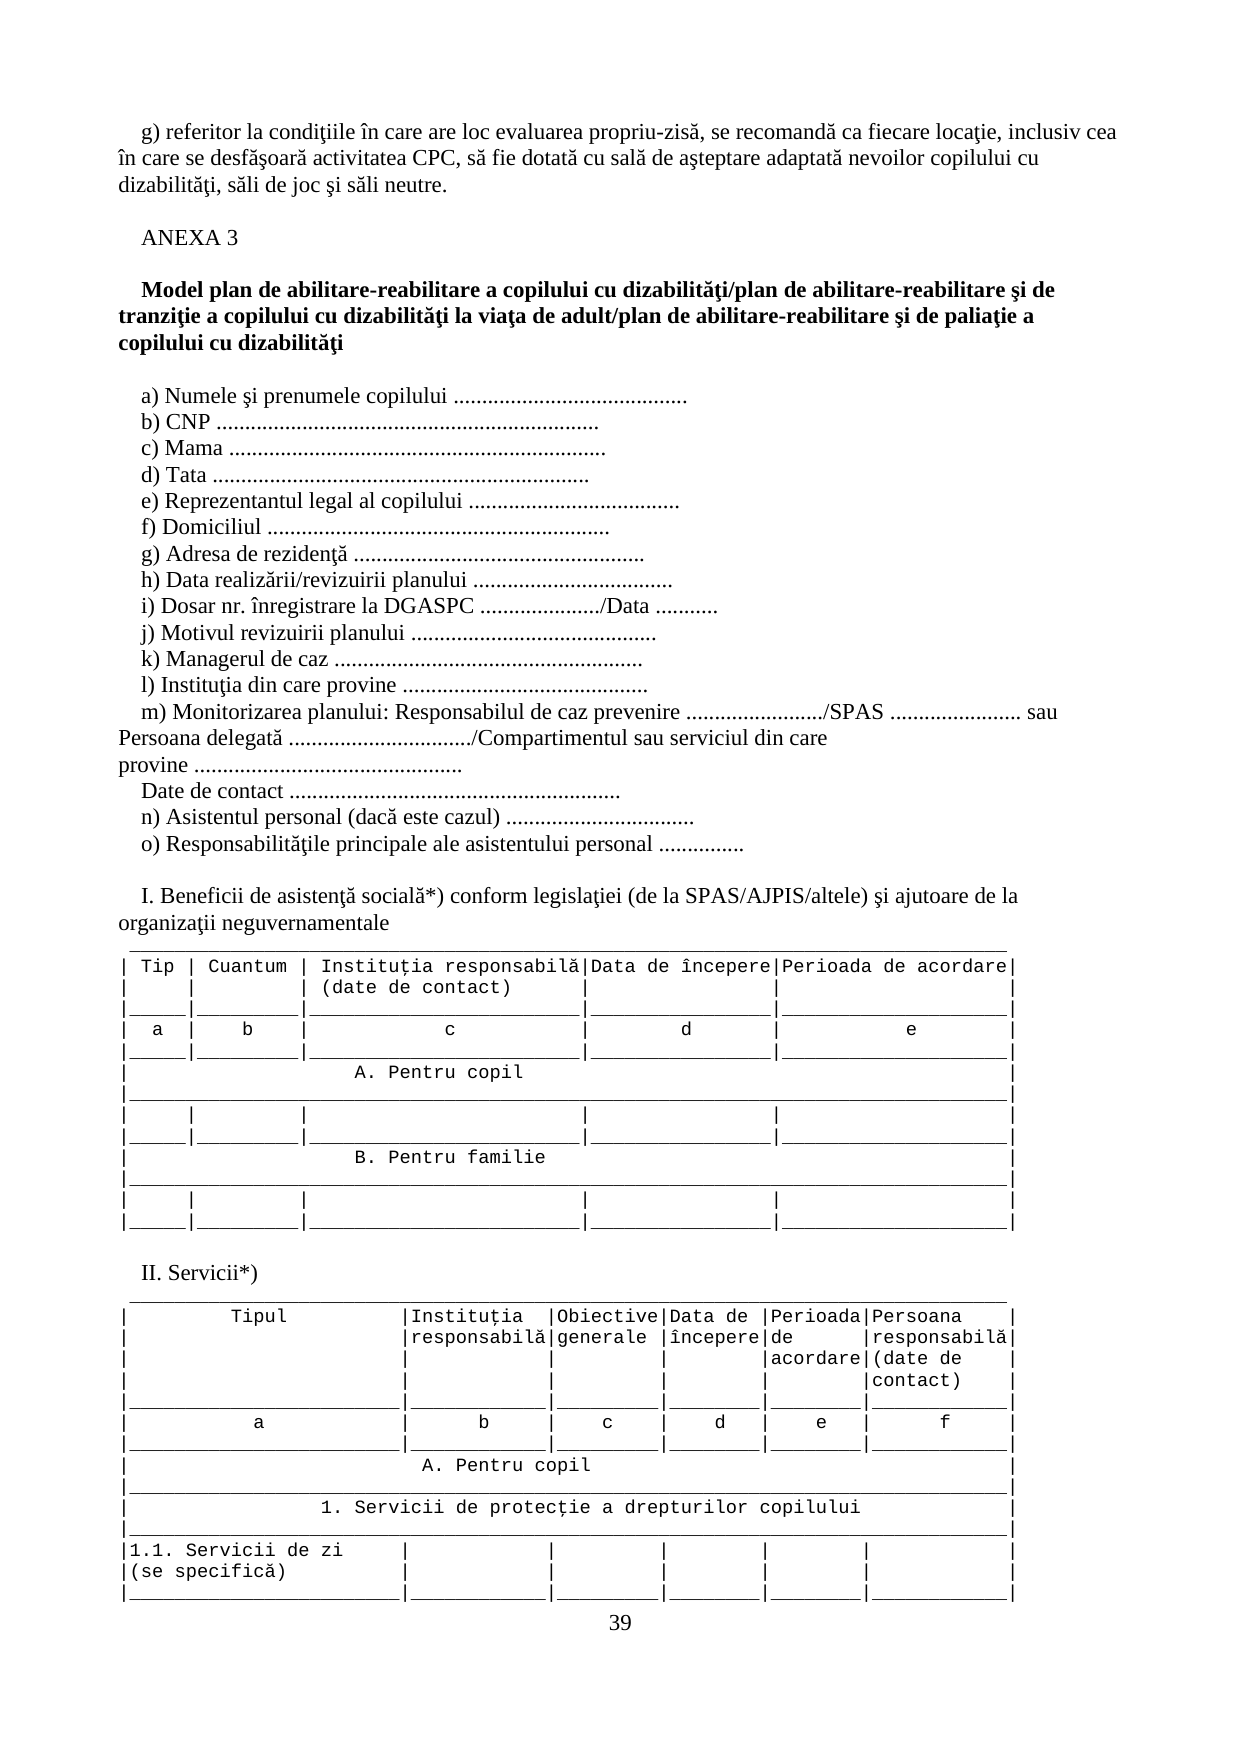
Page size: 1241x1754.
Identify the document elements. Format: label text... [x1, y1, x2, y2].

text |________________________|____________|_________|________|________|____________| [118, 1434, 1122, 1455]
text |_____|_________|________________________|________________|____________________| [118, 1126, 1122, 1148]
text l) Instituţia din care provine ........................................... [118, 672, 1122, 698]
text j) Motivul revizuirii planului ........................................... [118, 619, 1122, 645]
text Date de contact .......................................................... [118, 777, 1122, 803]
text | | | | | | [118, 1190, 1122, 1211]
text | B. Pentru familie | [118, 1148, 1122, 1169]
text n) Asistentul personal (dacă este cazul) ................................. [118, 803, 1122, 830]
text |1.1. Servicii de zi | | | | | | [118, 1540, 1122, 1562]
text |______________________________________________________________________________| [118, 1477, 1122, 1498]
text ______________________________________________________________________________ [118, 1285, 1122, 1307]
text | |responsabilă|generale |începere|de |responsabilă| [118, 1328, 1122, 1349]
text |(se specifică) | | | | | | [118, 1562, 1122, 1583]
text I. Beneficii de asistenţă socială*) conform legislaţiei (de la SPAS/AJPIS/altele) şi ajutoare de la organizaţii neguvernamentale [118, 882, 1122, 935]
text | A. Pentru copil | [118, 1455, 1122, 1477]
text |______________________________________________________________________________| [118, 1084, 1122, 1105]
text |______________________________________________________________________________| [118, 1169, 1122, 1190]
text | A. Pentru copil | [118, 1063, 1122, 1084]
text k) Managerul de caz ...................................................... [118, 645, 1122, 672]
text II. Servicii*) [118, 1259, 1122, 1285]
text |_____|_________|________________________|________________|____________________| [118, 1041, 1122, 1063]
text f) Domiciliul ............................................................ [118, 513, 1122, 540]
text | Tip | Cuantum | Instituţia responsabilă|Data de începere|Perioada de acordare| [118, 956, 1122, 978]
text g) Adresa de rezidenţă ................................................... [118, 540, 1122, 566]
text | | | | | |contact) | [118, 1370, 1122, 1392]
text | 1. Servicii de protecţie a drepturilor copilului | [118, 1498, 1122, 1519]
text | | | | |acordare|(date de | [118, 1349, 1122, 1370]
text b) CNP ................................................................... [118, 408, 1122, 434]
text | | | (date de contact) | | | [118, 978, 1122, 999]
text |_____|_________|________________________|________________|____________________| [118, 999, 1122, 1020]
text | a | b | c | d | e | f | [118, 1413, 1122, 1434]
text ______________________________________________________________________________ [118, 935, 1122, 956]
text a) Numele şi prenumele copilului ......................................... [118, 382, 1122, 408]
text o) Responsabilităţile principale ale asistentului personal ............... [118, 830, 1122, 856]
text m) Monitorizarea planului: Responsabilul de caz prevenire ......................../SPAS ....................... sau Persoana delegată ................................/Compartimentul sau serviciul din care provine ............................................... [118, 698, 1122, 777]
text e) Reprezentantul legal al copilului ..................................... [118, 487, 1122, 513]
text g) referitor la condiţiile în care are loc evaluarea propriu-zisă, se recomandă ca fiecare locaţie, inclusiv cea în care se desfăşoară activitatea CPC, să fie dotată cu sală de aşteptare adaptată nevoilor copilului cu dizabilităţi, săli de joc şi săli neutre. [118, 118, 1122, 197]
text c) Mama .................................................................. [118, 434, 1122, 461]
text |_____|_________|________________________|________________|____________________| [118, 1211, 1122, 1233]
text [118, 1519, 1122, 1540]
text |________________________|____________|_________|________|________|____________| [118, 1392, 1122, 1413]
text | Tipul |Instituţia |Obiective|Data de |Perioada|Persoana | [118, 1307, 1122, 1328]
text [118, 1583, 1122, 1604]
text | | | | | | [118, 1105, 1122, 1126]
text Model plan de abilitare-reabilitare a copilului cu dizabilităţi/plan de abilitare-reabilitare şi de tranziţie a copilului cu dizabilităţi la viaţa de adult/plan de abilitare-reabilitare şi de paliaţie a copilului cu dizabilităţi [118, 276, 1122, 355]
text i) Dosar nr. înregistrare la DGASPC ...................../Data ........... [118, 592, 1122, 619]
text h) Data realizării/revizuirii planului ................................... [118, 566, 1122, 592]
text d) Tata .................................................................. [118, 461, 1122, 487]
text ANEXA 3 [118, 223, 1122, 250]
text | a | b | c | d | e | [118, 1020, 1122, 1041]
